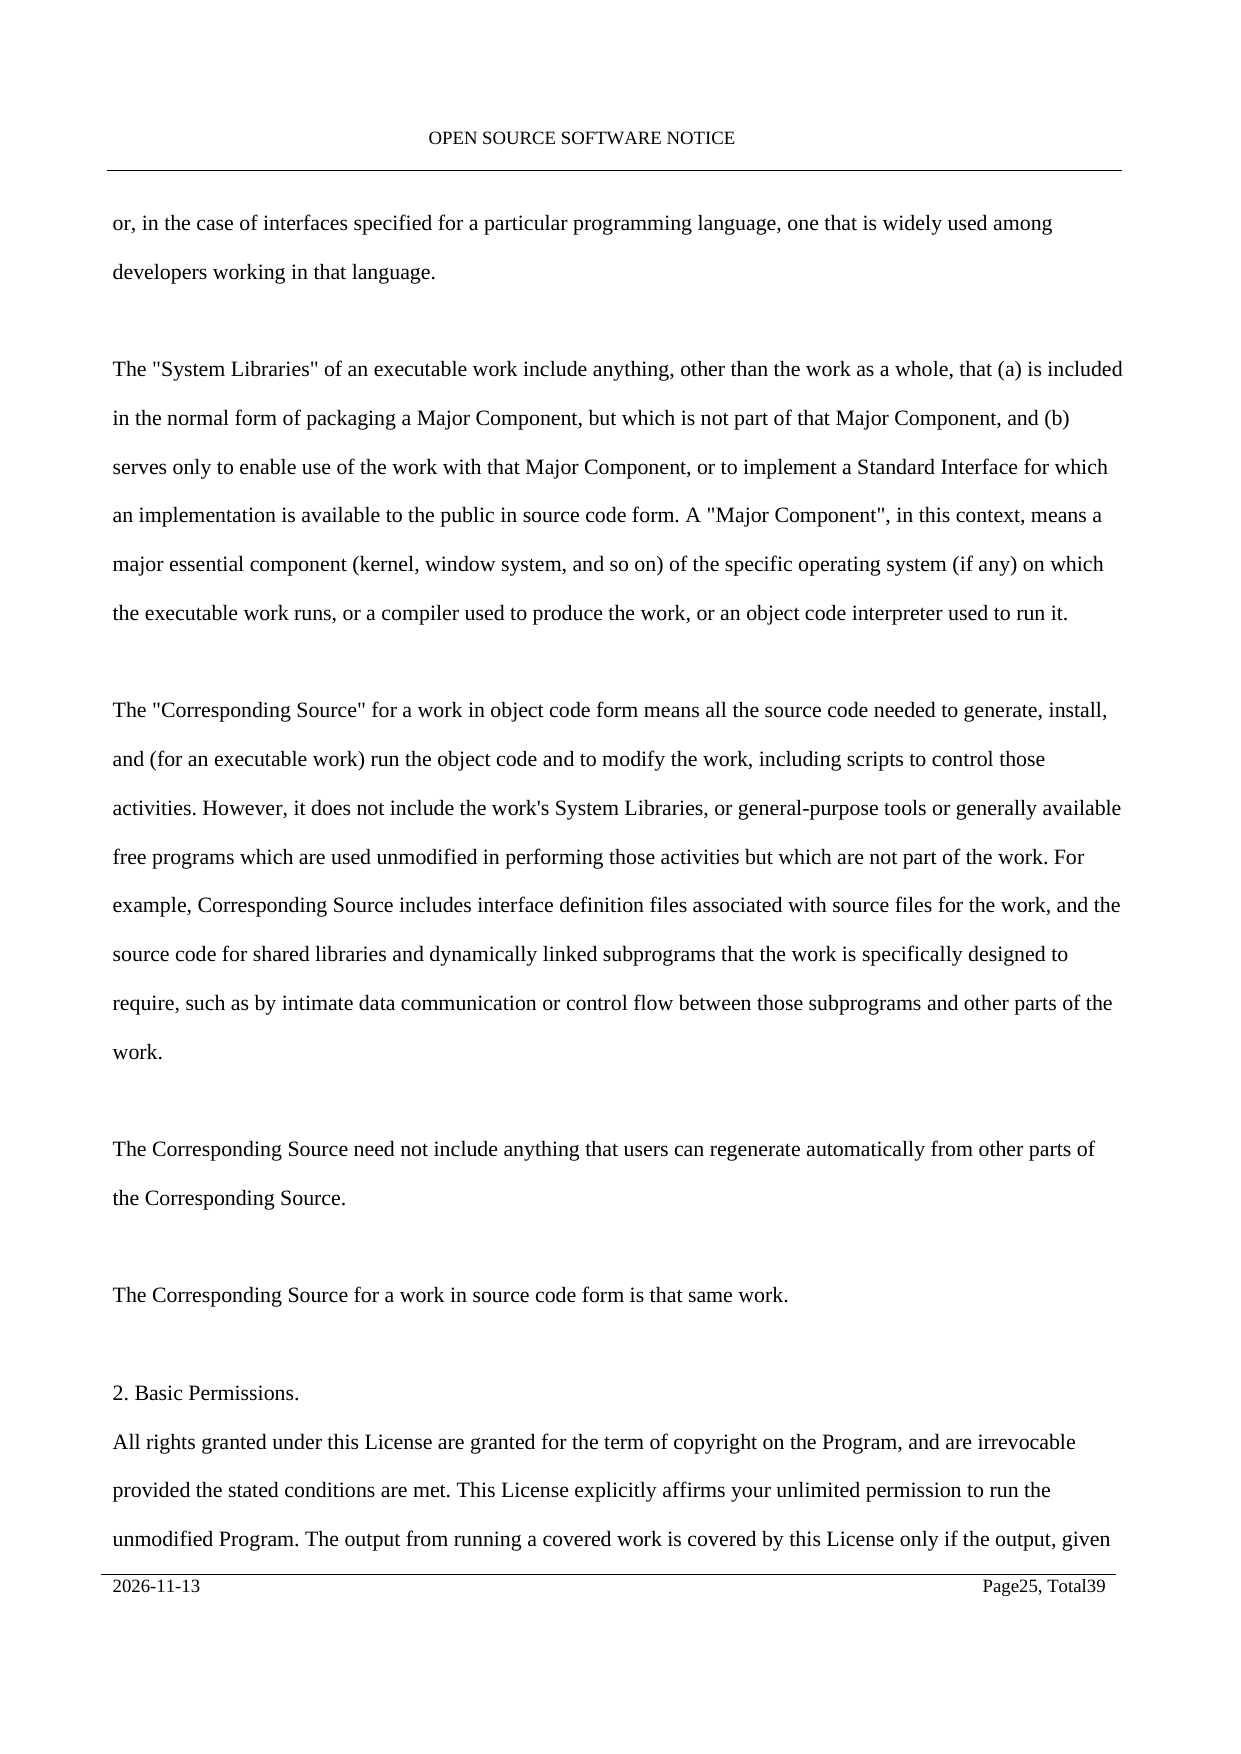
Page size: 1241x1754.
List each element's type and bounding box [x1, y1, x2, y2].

text [112, 206, 1128, 1555]
